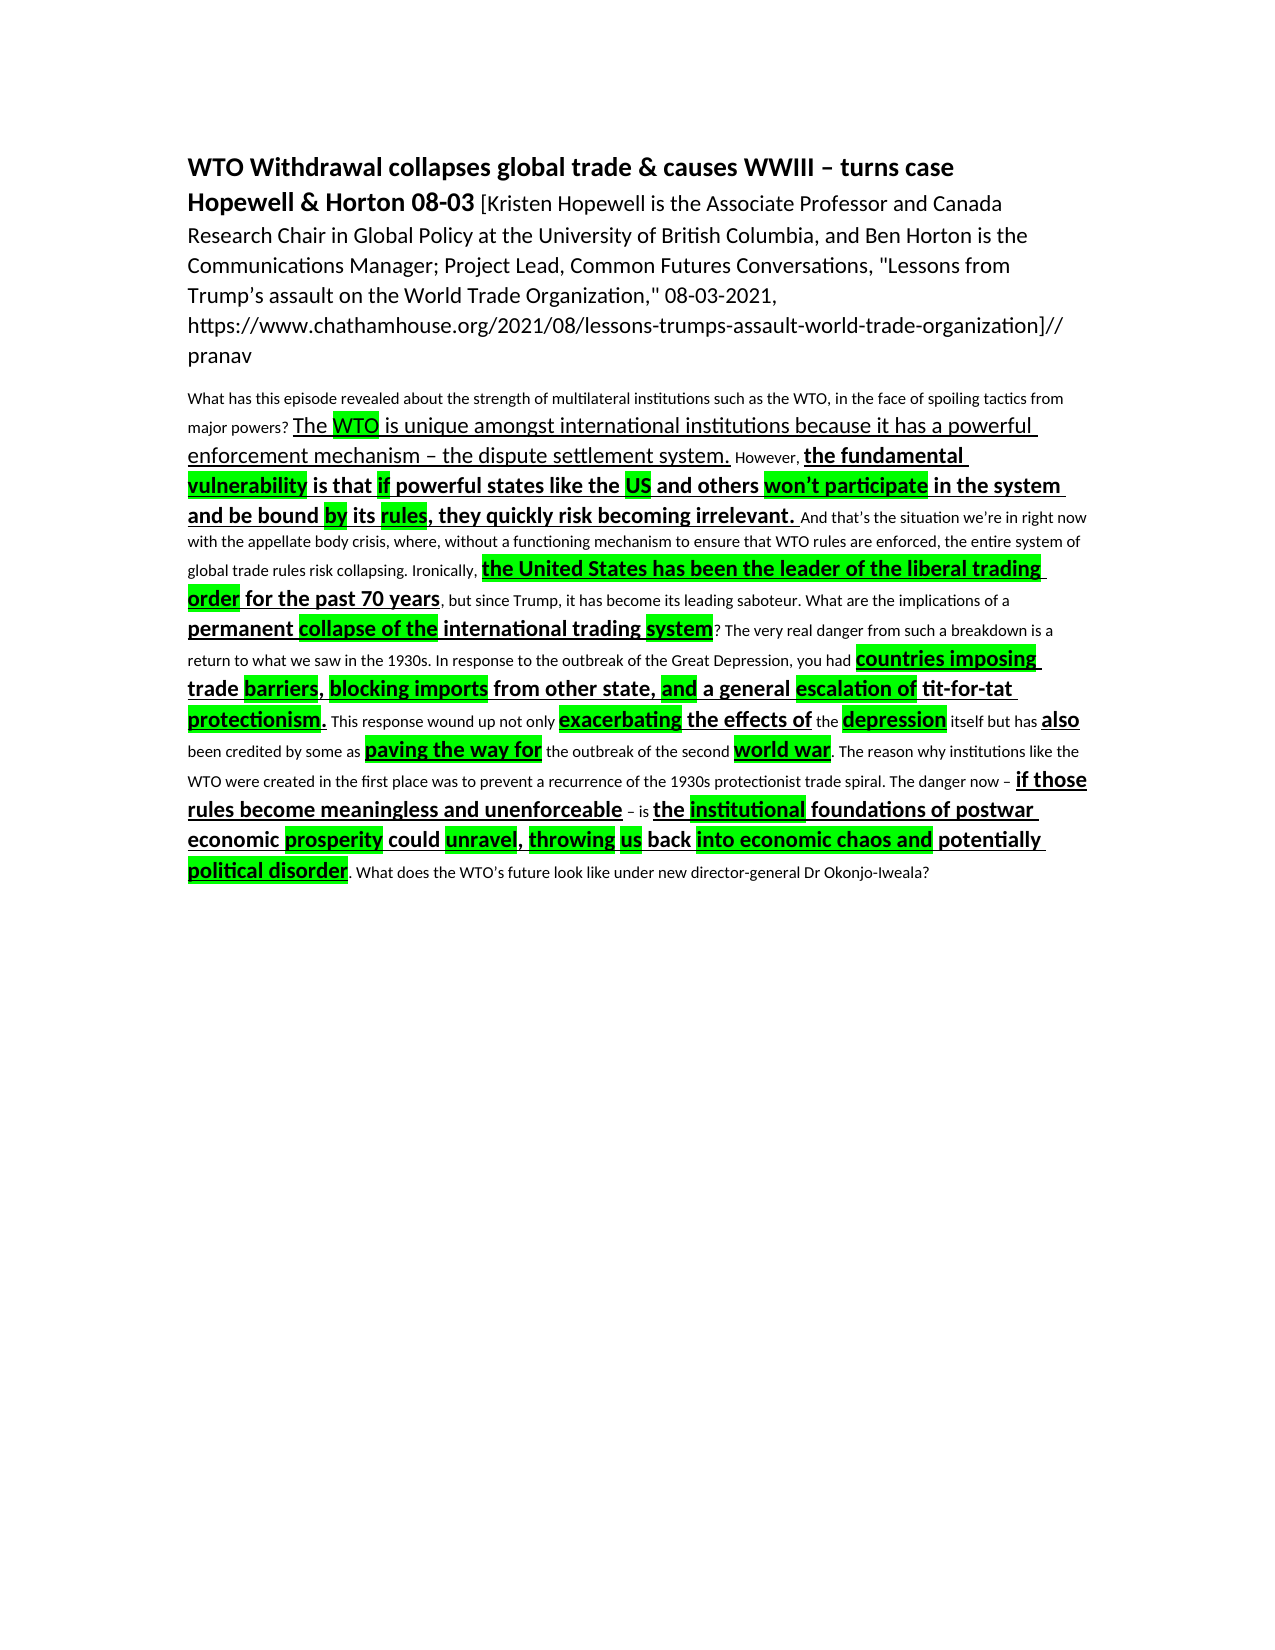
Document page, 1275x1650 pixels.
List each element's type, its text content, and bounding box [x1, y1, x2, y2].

text Hopewell & Horton 08-03 [Kristen Hopewell is the Associate Professor and Canada Research Chair in Global Policy at the University of British Columbia, and Ben Horton is the Communications Manager; Project Lead, Common Futures Conversations, "Lessons from Trump’s assault on the World Trade Organization," 08-03-2021, https://www.chathamhouse.org/2021/08/lessons-trumps-assault-world-trade-organization]//pranav [187, 186, 1087, 370]
subtitle WTO Withdrawal collapses global trade & causes WWIII – turns case [187, 150, 1087, 183]
text What has this episode revealed about the strength of multilateral institutions such as the WTO, in the face of spoiling tactics from major powers? The WTO is unique amongst international institutions because it has a powerful enforcement mechanism – the dispute settlement system. However, the fundamental vulnerability is that if powerful states like the US and others won’t participate in the system and be bound by its rules, they quickly risk becoming irrelevant. And that’s the situation we’re in right now with the appellate body crisis, where, without a functioning mechanism to ensure that WTO rules are enforced, the entire system of global trade rules risk collapsing. Ironically, the United States has been the leader of the liberal trading order for the past 70 years, but since Trump, it has become its leading saboteur. What are the implications of a permanent collapse of the international trading system? The very real danger from such a breakdown is a return to what we saw in the 1930s. In response to the outbreak of the Great Depression, you had countries imposing trade barriers, blocking imports from other state, and a general escalation of tit-for-tat protectionism. This response wound up not only exacerbating the effects of the depression itself but has also been credited by some as paving the way for the outbreak of the second world war. The reason why institutions like the WTO were created in the first place was to prevent a recurrence of the 1930s protectionist trade spiral. The danger now – if those rules become meaningless and unenforceable – is the institutional foundations of postwar economic prosperity could unravel, throwing us back into economic chaos and potentially political disorder. What does the WTO’s future look like under new director-general Dr Okonjo-Iweala? [187, 388, 1087, 884]
